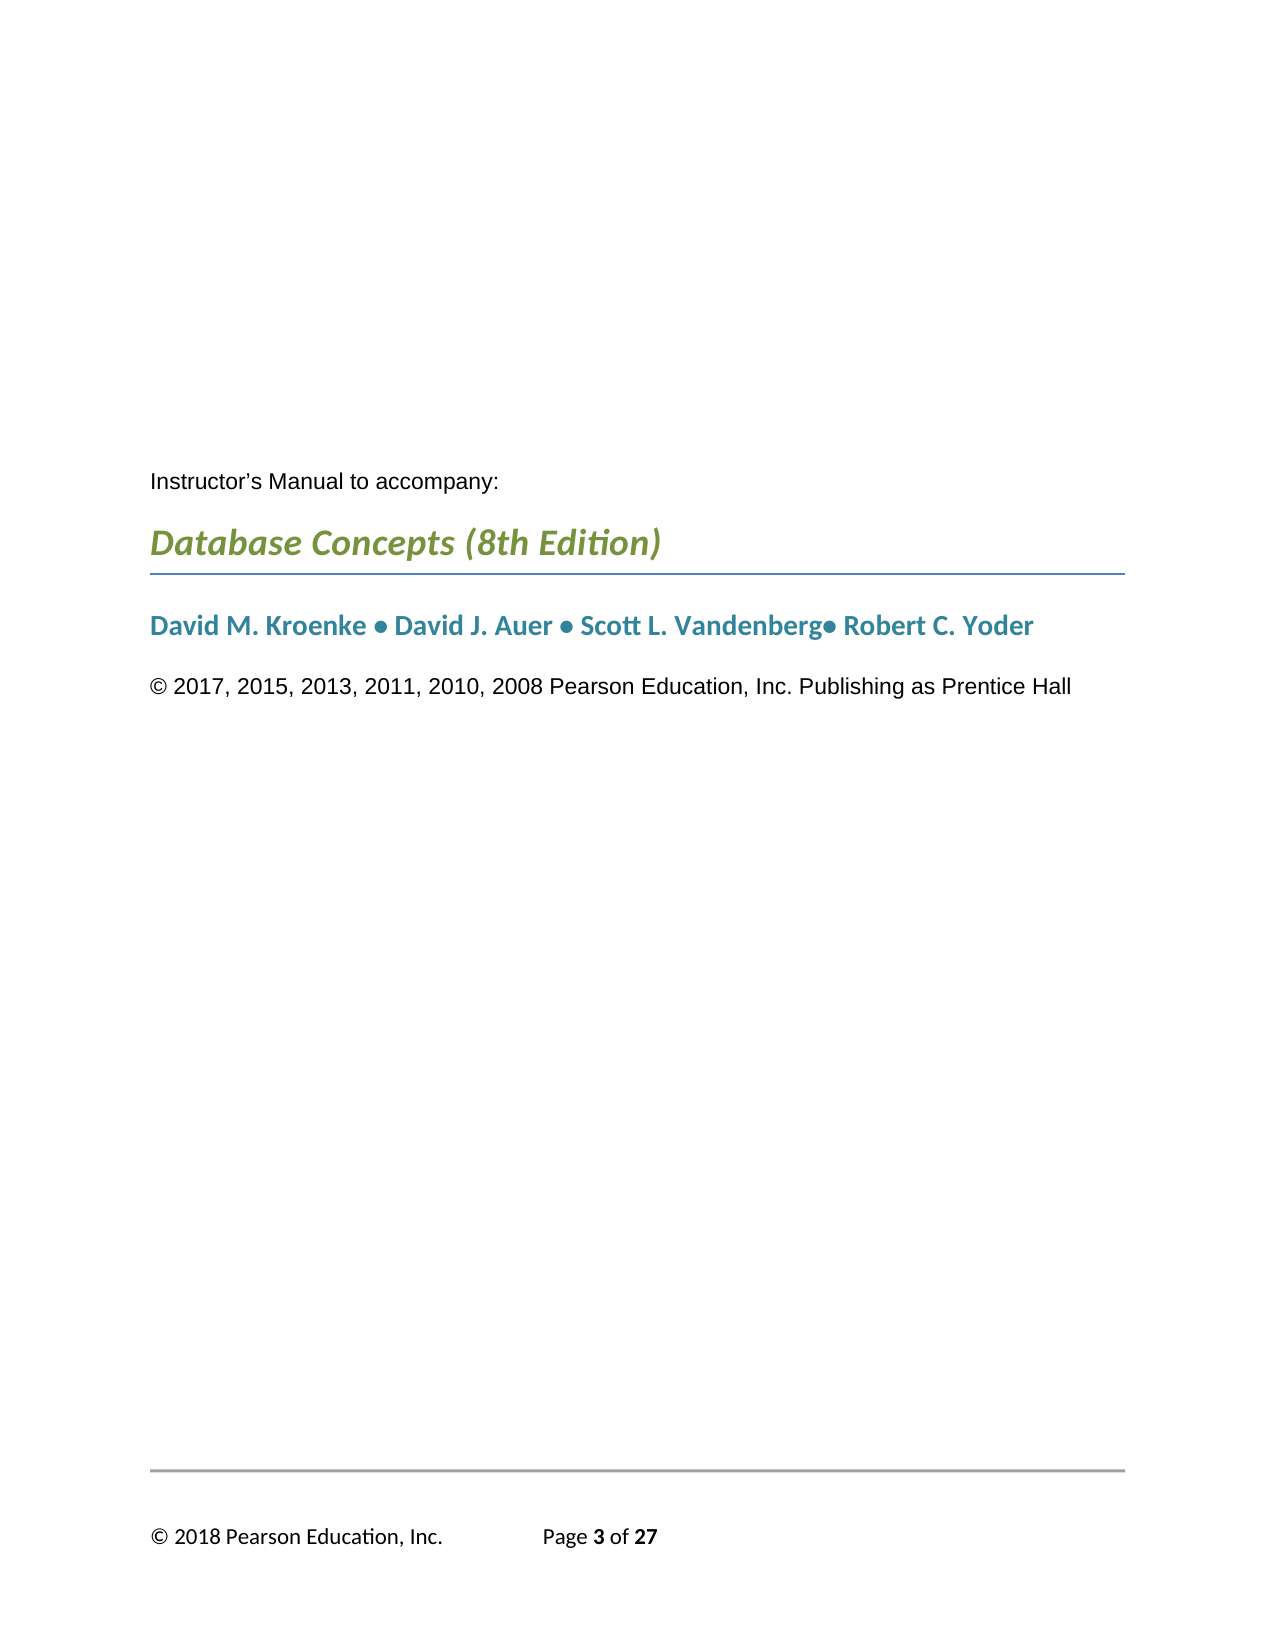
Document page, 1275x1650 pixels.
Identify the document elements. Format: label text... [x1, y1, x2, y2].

title Database Concepts (8th Edition) [150, 519, 1125, 573]
subtitle David M. Kroenke • David J. Auer • Scott L. Vandenberg• Robert C. Yoder [150, 607, 1125, 642]
text © 2017, 2015, 2013, 2011, 2010, 2008 Pearson Education, Inc. Publishing as Prentice Hall [150, 673, 1125, 699]
text Instructor’s Manual to accompany: [150, 468, 1125, 494]
